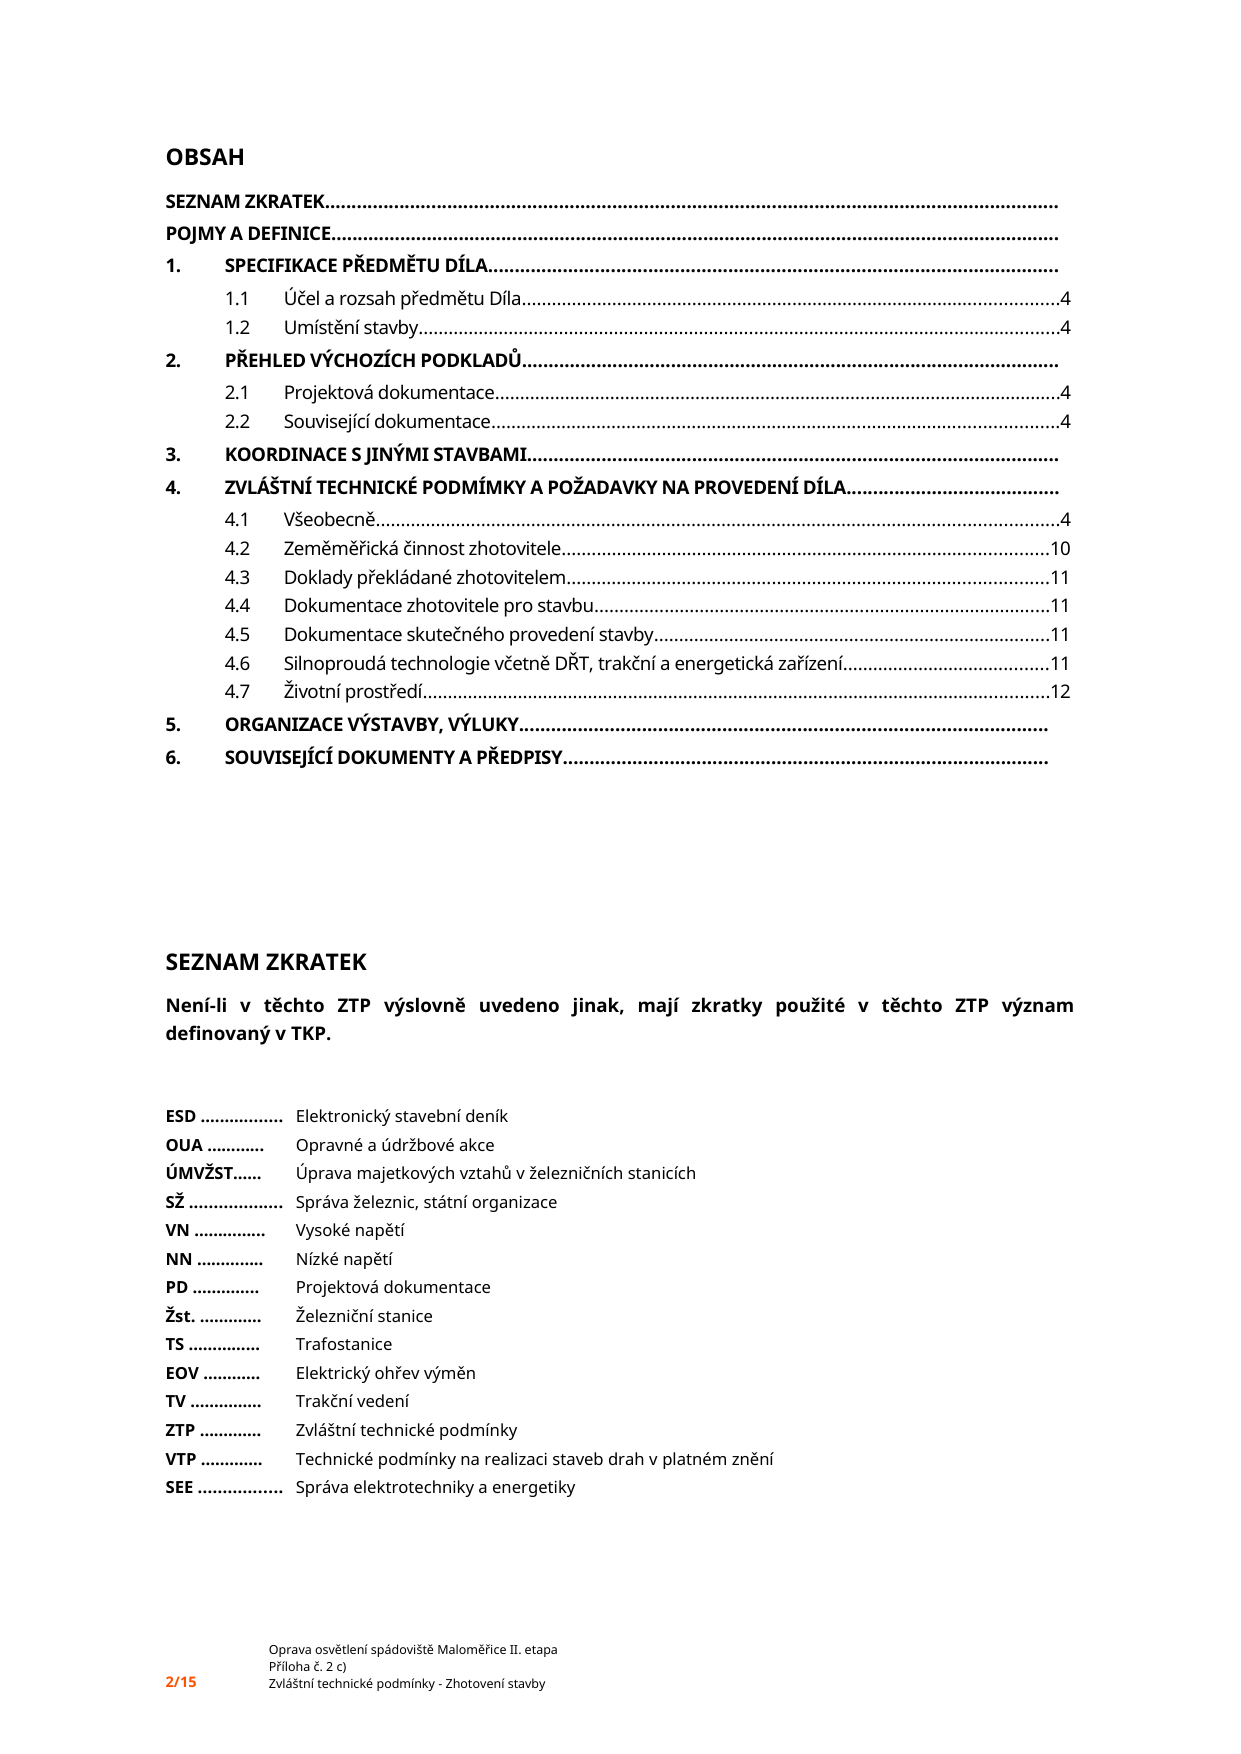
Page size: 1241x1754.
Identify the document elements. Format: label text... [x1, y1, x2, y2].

table_cell SEE [165, 1473, 296, 1501]
table_cell ÚMVŽST…… [165, 1159, 296, 1187]
text 4.1 Všeobecně 4 [224, 507, 1075, 532]
text 4.3 Doklady překládané zhotovitelem 11 [224, 564, 1075, 589]
table_cell Opravné a údržbové akce [296, 1130, 1072, 1159]
table_cell Nízké napětí [296, 1244, 1072, 1273]
text SEZNAM ZKRATEK 2 [165, 188, 1045, 214]
text 2. PŘEHLED VÝCHOZÍCH PODKLADŮ 4 [165, 347, 1045, 372]
text 3. KOORDINACE S JINÝMI STAVBAMI 4 [165, 441, 1045, 467]
text 5. ORGANIZACE VÝSTAVBY, VÝLUKY 12 [165, 711, 1045, 737]
text 4.6 Silnoproudá technologie včetně DŘT, trakční a energetická zařízení 11 [224, 650, 1075, 676]
text 4.5 Dokumentace skutečného provedení stavby 11 [224, 621, 1075, 647]
table_cell TS …………… [165, 1330, 296, 1358]
table_cell Úprava majetkových vztahů v železničních stanicích [296, 1159, 1072, 1187]
text SEZNAM ZKRATEK [165, 946, 1075, 977]
table_cell SŽ [165, 1187, 296, 1216]
table_cell Správa železnic, státní organizace [296, 1187, 1072, 1216]
text 1.1 Účel a rozsah předmětu Díla 4 [224, 285, 1075, 311]
table_cell Žst. …………. [165, 1301, 296, 1330]
table_cell EOV ………… [165, 1359, 296, 1387]
text 4. Zvláštní TECHNICKÉ podmímky a požadavky na PROVEDENÍ DÍLA 4 [165, 474, 1045, 499]
text 4.4 Dokumentace zhotovitele pro stavbu 11 [224, 593, 1075, 618]
table_cell OUA ………... [165, 1130, 296, 1159]
table_cell TV …………… [165, 1387, 296, 1416]
table_cell Správa elektrotechniky a energetiky [296, 1473, 1072, 1501]
table_cell Zvláštní technické podmínky [296, 1416, 1072, 1444]
table_cell Elektrický ohřev výměn [296, 1359, 1072, 1387]
table_cell Trafostanice [296, 1330, 1072, 1358]
table_cell Projektová dokumentace [296, 1273, 1072, 1301]
table_cell Železniční stanice [296, 1301, 1072, 1330]
text Není-li v těchto ZTP výslovně uvedeno jinak, mají zkratky použité v těchto ZTP význam definovaný v TKP. [165, 993, 1075, 1046]
table_cell ZTP …………. [165, 1416, 296, 1444]
text 1. SPECIFIKACE PŘEDMĚTU DÍLA 4 [165, 253, 1045, 278]
text Obsah [165, 141, 1075, 173]
table_cell Trakční vedení [296, 1387, 1072, 1416]
text 1.2 Umístění stavby 4 [224, 314, 1075, 339]
table_header ESD [165, 1102, 296, 1130]
text 4.2 Zeměměřická činnost zhotovitele 10 [224, 535, 1075, 561]
text 2.1 Projektová dokumentace 4 [224, 380, 1075, 405]
table_cell Vysoké napětí [296, 1216, 1072, 1244]
table_cell VTP …………. [165, 1444, 296, 1473]
text Pojmy a definice 3 [165, 220, 1045, 246]
text 4.7 Životní prostředí 12 [224, 679, 1075, 704]
text 6. SOUVISEJÍCÍ DOKUMENTY A PŘEDPISY 13 [165, 744, 1045, 770]
table_header Elektronický stavební deník [296, 1102, 1072, 1130]
table_cell PD ………….. [165, 1273, 296, 1301]
table_cell VN …………... [165, 1216, 296, 1244]
table_cell NN ………….. [165, 1244, 296, 1273]
text 2.2 Související dokumentace 4 [224, 408, 1075, 434]
table_cell Technické podmínky na realizaci staveb drah v platném znění [296, 1444, 1072, 1473]
